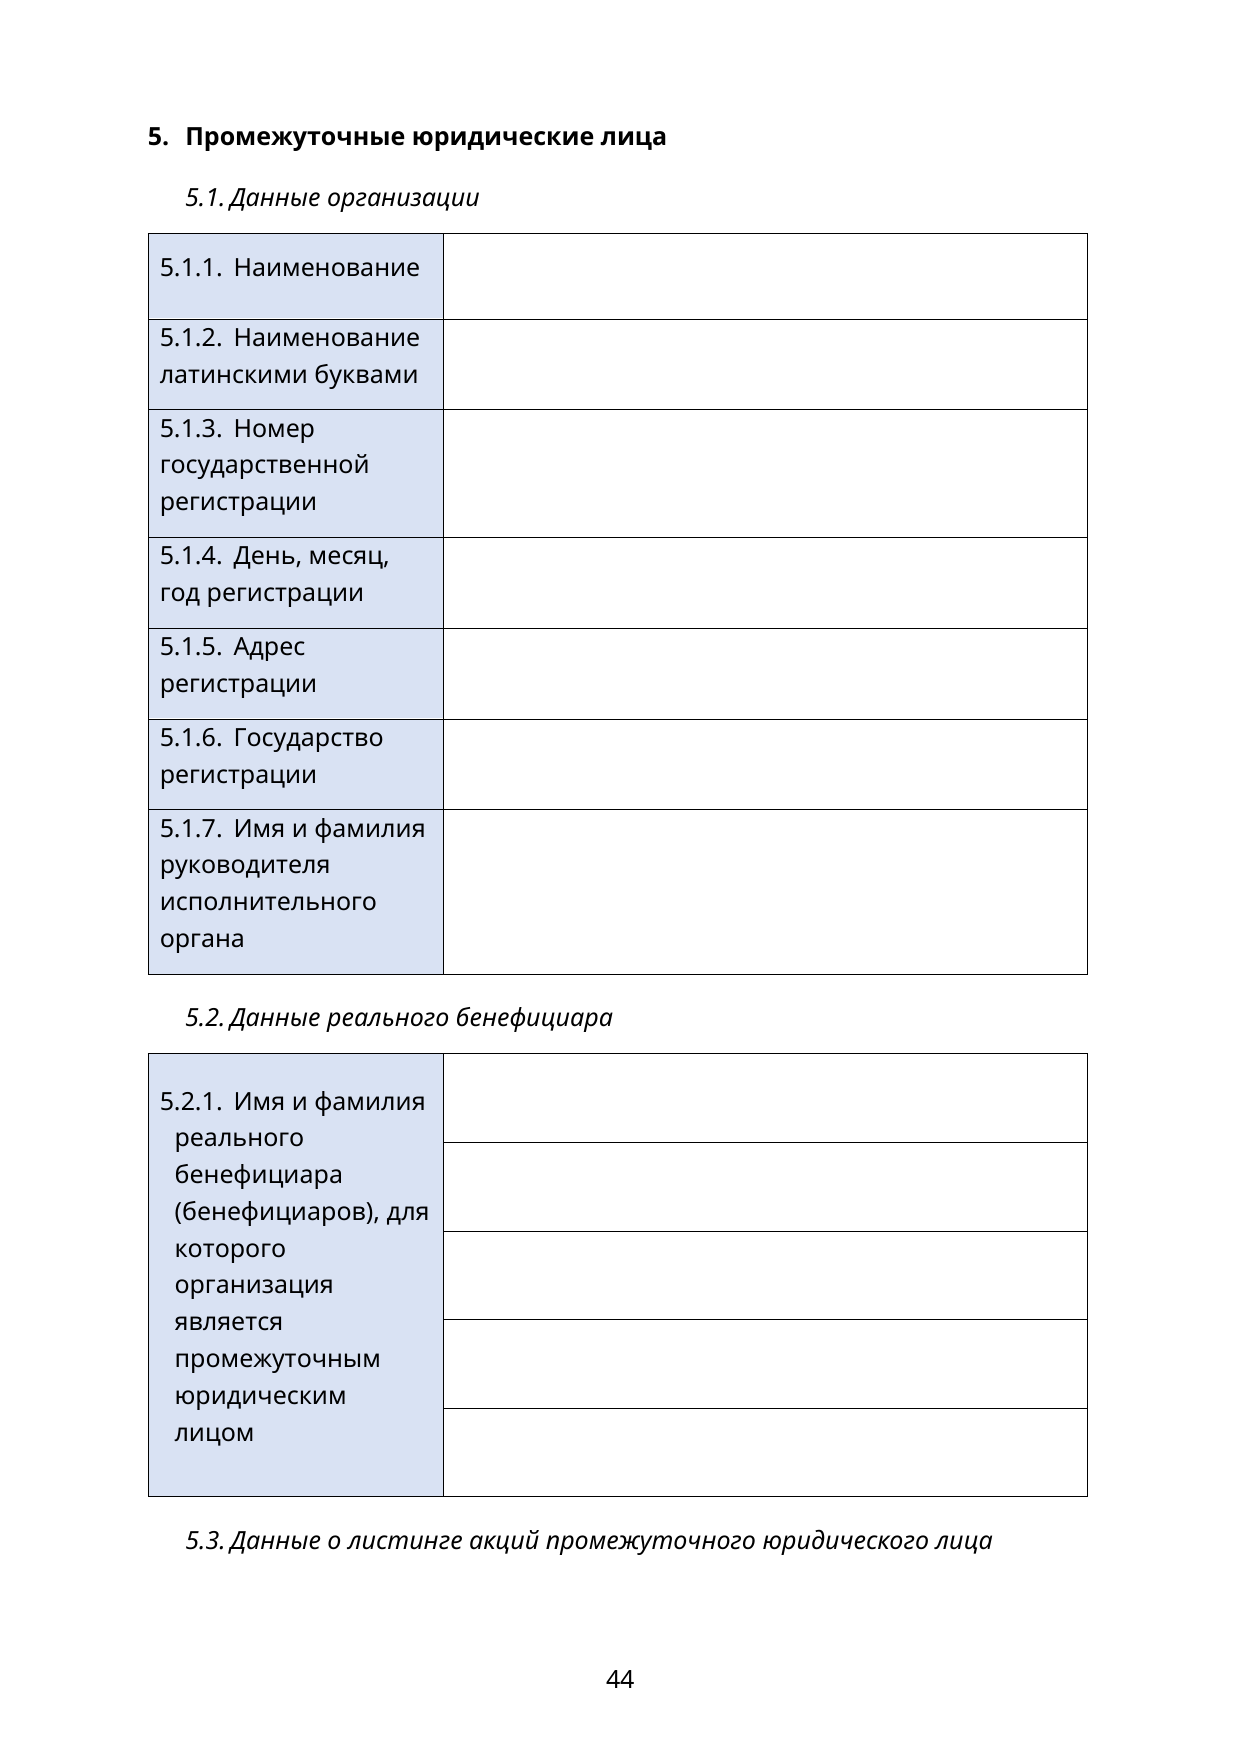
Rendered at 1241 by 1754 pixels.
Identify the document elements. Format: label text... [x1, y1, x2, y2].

table_cell [444, 320, 1087, 409]
table_cell [444, 810, 1087, 974]
table_cell День, месяц, год регистрации [149, 538, 443, 628]
table_cell [444, 410, 1087, 537]
table_cell Адрес регистрации [149, 629, 443, 718]
table_header [444, 234, 1087, 318]
table_header [444, 1054, 1087, 1142]
table_cell [444, 1232, 1087, 1319]
table_cell Имя и фамилия руководителя исполнительного органа [149, 810, 443, 974]
list Данные о листинге акций промежуточного юридического лица [185, 1522, 1092, 1556]
table_cell [444, 629, 1087, 718]
table_cell Номер государственной регистрации [149, 410, 443, 537]
table_cell [444, 720, 1087, 809]
list Промежуточные юридические лица [148, 118, 1092, 152]
list Данные организации [185, 180, 1092, 214]
table_header Наименование [149, 234, 443, 318]
table_cell [444, 1320, 1087, 1408]
table_cell [444, 1409, 1087, 1496]
table_cell [444, 1143, 1087, 1231]
table_cell [444, 538, 1087, 628]
table_header Имя и фамилия реального бенефициара (бенефициаров), для которого организация является промежуточным юридическим лицом [149, 1054, 443, 1496]
table_cell Государство регистрации [149, 720, 443, 809]
list Данные реального бенефициара [185, 1000, 1092, 1034]
table_cell Наименование латинскими буквами [149, 320, 443, 409]
